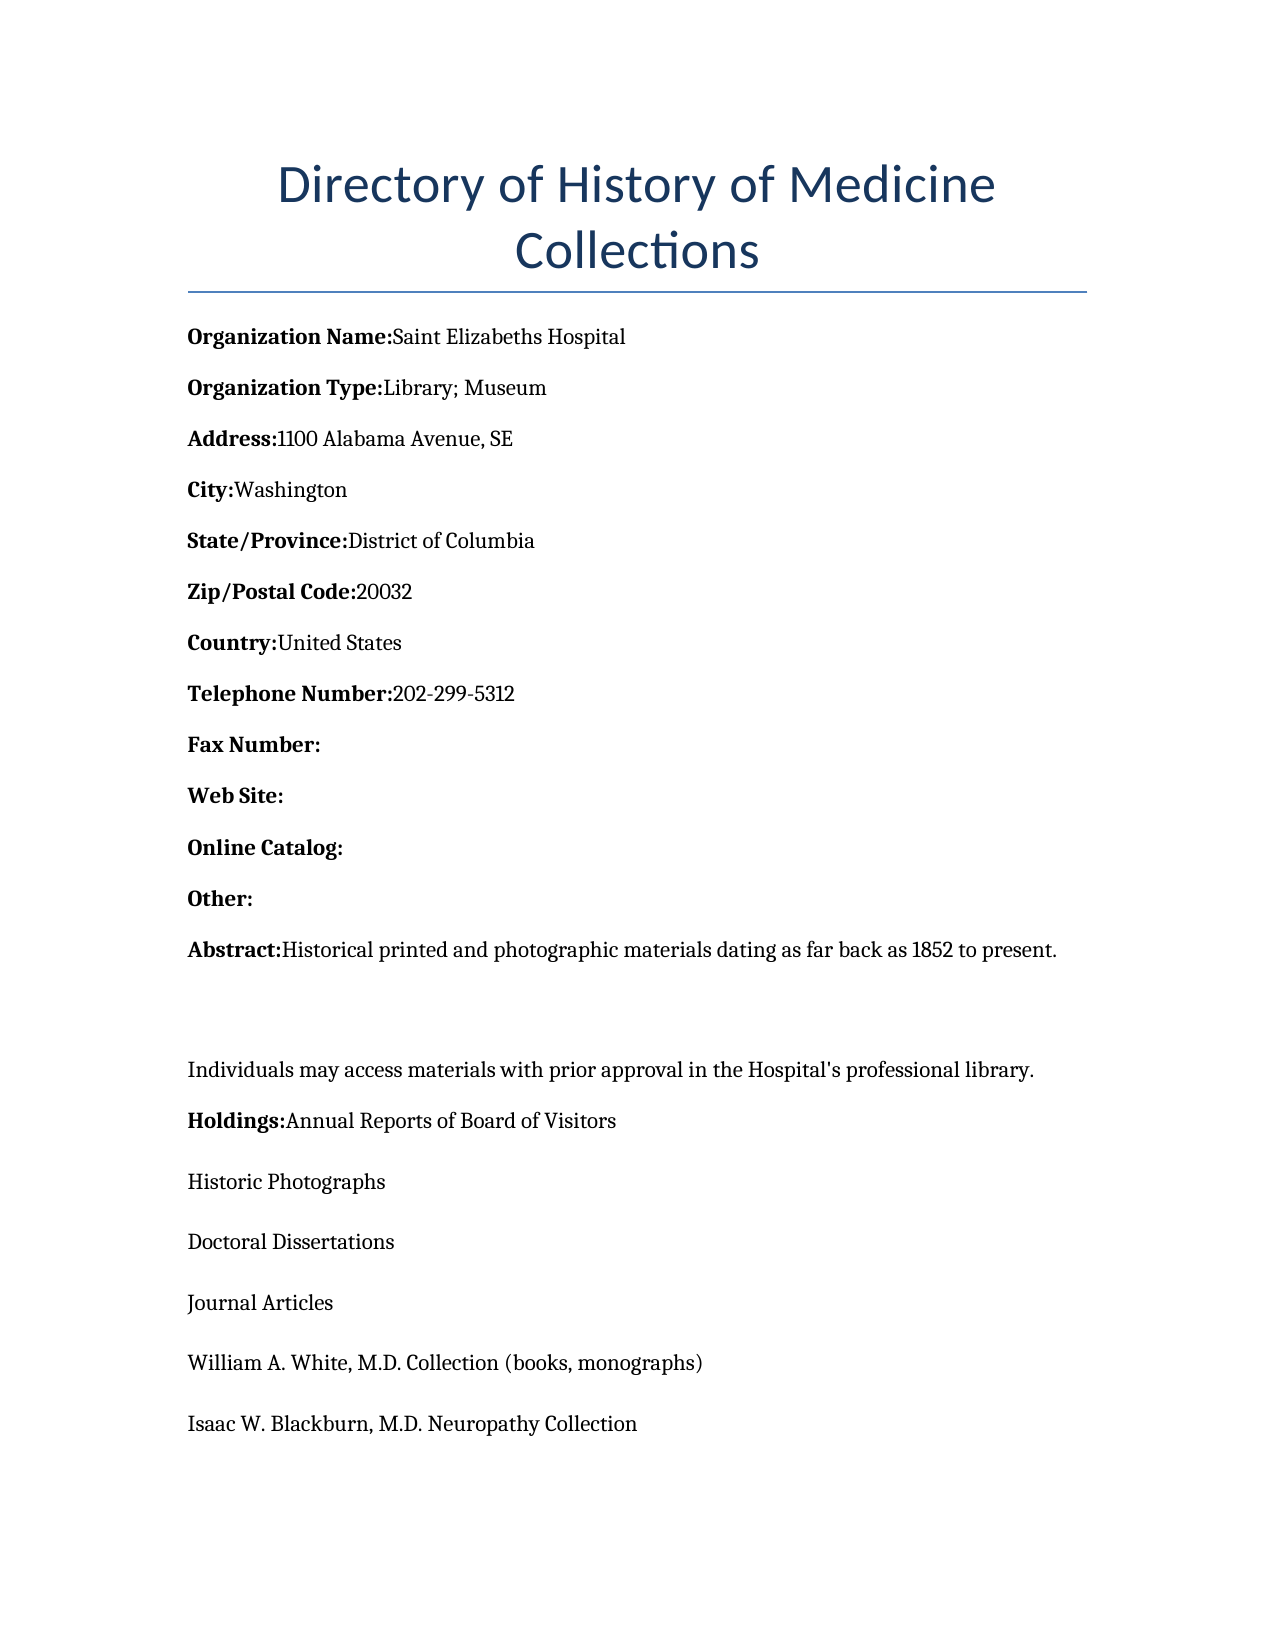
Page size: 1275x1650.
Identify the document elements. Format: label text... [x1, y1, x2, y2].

text Organization Name:Saint Elizabeths Hospital [187, 324, 1087, 350]
text Other: [187, 885, 1087, 912]
text Telephone Number:202-299-5312 [187, 681, 1087, 708]
text Address:1100 Alabama Avenue, SE [187, 426, 1087, 452]
text State/Province:District of Columbia [187, 528, 1087, 554]
text Online Catalog: [187, 834, 1087, 861]
text Fax Number: [187, 732, 1087, 759]
text Organization Type:Library; Museum [187, 375, 1087, 401]
text Country:United States [187, 630, 1087, 657]
title Directory of History of Medicine Collections [187, 150, 1087, 293]
text City:Washington [187, 477, 1087, 503]
text Holdings:Annual Reports of Board of Visitors Historic Photographs Doctoral Dissertations Journal Articles William A. White, M.D. Collection (books, monographs) Isaac W. Blackburn, M.D. Neuropathy Collection [187, 1108, 1087, 1437]
text Abstract:Historical printed and photographic materials dating as far back as 1852 to present. Individuals may access materials with prior approval in the Hospital's professional library. [187, 936, 1087, 1084]
text Zip/Postal Code:20032 [187, 579, 1087, 606]
text Web Site: [187, 783, 1087, 810]
